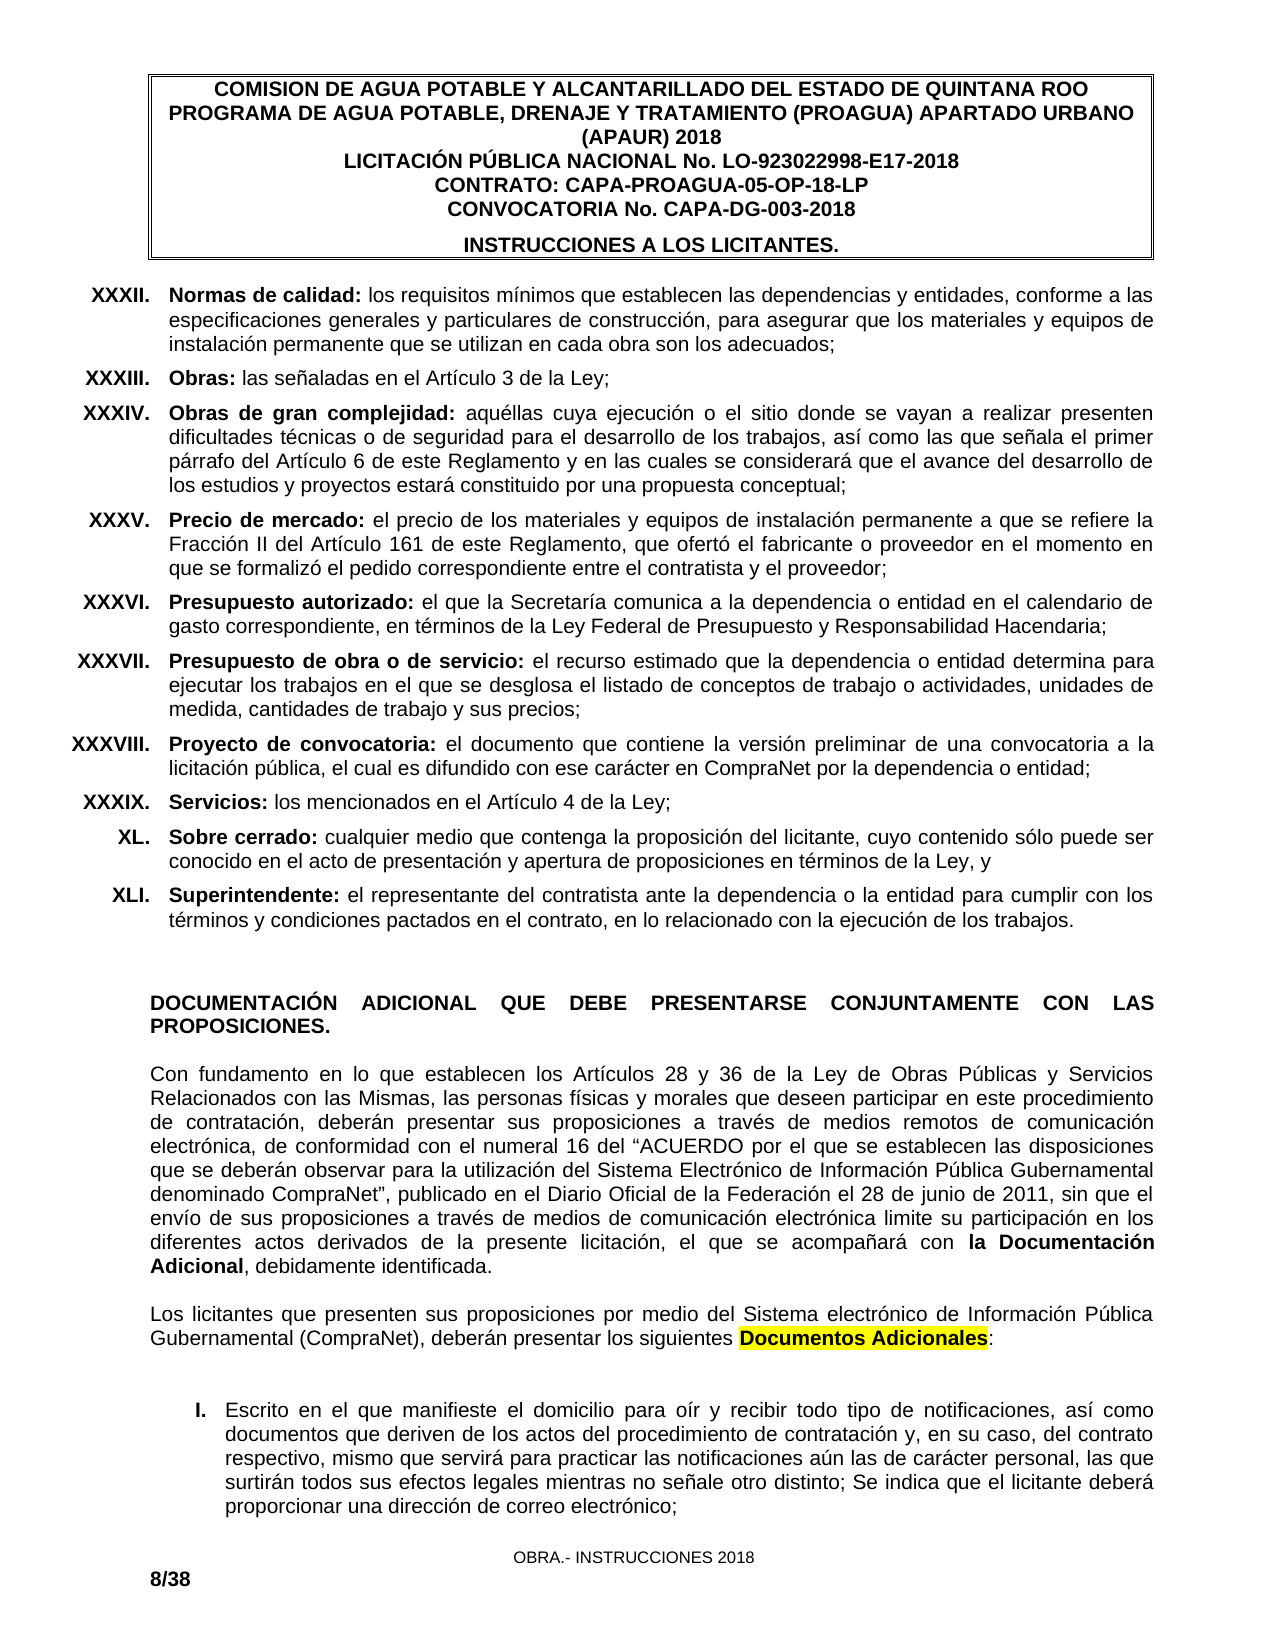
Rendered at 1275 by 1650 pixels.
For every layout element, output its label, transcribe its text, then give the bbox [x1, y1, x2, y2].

list Escrito en el que manifieste el domicilio para oír y recibir todo tipo de notificaciones, así como documentos que deriven de los actos del procedimiento de contratación y, en su caso, del contrato respectivo, mismo que servirá para practicar las notificaciones aún las de carácter personal, las que surtirán todos sus efectos legales mientras no señale otro distinto; Se indica que el licitante deberá proporcionar una dirección de correo electrónico; [206, 1398, 1155, 1517]
list Presupuesto autorizado: el que la Secretaría comunica a la dependencia o entidad en el calendario de gasto correspondiente, en términos de la Ley Federal de Presupuesto y Responsabilidad Hacendaria; [150, 591, 1155, 639]
list Sobre cerrado: cualquier medio que contenga la proposición del licitante, cuyo contenido sólo puede ser conocido en el acto de presentación y apertura de proposiciones en términos de la Ley, y [150, 825, 1155, 873]
text Con fundamento en lo que establecen los Artículos 28 y 36 de la Ley de Obras Públicas y Servicios Relacionados con las Mismas, las personas físicas y morales que deseen participar en este procedimiento de contratación, deberán presentar sus proposiciones a través de medios remotos de comunicación electrónica, de conformidad con el numeral 16 del “ACUERDO por el que se establecen las disposiciones que se deberán observar para la utilización del Sistema Electrónico de Información Pública Gubernamental denominado CompraNet”, publicado en el Diario Oficial de la Federación el 28 de junio de 2011, sin que el envío de sus proposiciones a través de medios de comunicación electrónica limite su participación en los diferentes actos derivados de la presente licitación, el que se acompañará con la Documentación Adicional, debidamente identificada. [150, 1062, 1155, 1278]
text DOCUMENTACIÓN ADICIONAL QUE DEBE PRESENTARSE CONJUNTAMENTE CON LAS PROPOSICIONES. [150, 990, 1155, 1038]
list Obras de gran complejidad: aquéllas cuya ejecución o el sitio donde se vayan a realizar presenten dificultades técnicas o de seguridad para el desarrollo de los trabajos, así como las que señala el primer párrafo del Artículo 6 de este Reglamento y en las cuales se considerará que el avance del desarrollo de los estudios y proyectos estará constituido por una propuesta conceptual; [150, 401, 1155, 497]
list Normas de calidad: los requisitos mínimos que establecen las dependencias y entidades, conforme a las especificaciones generales y particulares de construcción, para asegurar que los materiales y equipos de instalación permanente que se utilizan en cada obra son los adecuados; [150, 284, 1155, 356]
text Los licitantes que presenten sus proposiciones por medio del Sistema electrónico de Información Pública Gubernamental (CompraNet), deberán presentar los siguientes Documentos Adicionales: [150, 1302, 1155, 1350]
list Servicios: los mencionados en el Artículo 4 de la Ley; [150, 791, 1155, 814]
list Presupuesto de obra o de servicio: el recurso estimado que la dependencia o entidad determina para ejecutar los trabajos en el que se desglosa el listado de conceptos de trabajo o actividades, unidades de medida, cantidades de trabajo y sus precios; [150, 649, 1155, 721]
list Proyecto de convocatoria: el documento que contiene la versión preliminar de una convocatoria a la licitación pública, el cual es difundido con ese carácter en CompraNet por la dependencia o entidad; [150, 732, 1155, 780]
list Obras: las señaladas en el Artículo 3 de la Ley; [150, 366, 1155, 391]
list Superintendente: el representante del contratista ante la dependencia o la entidad para cumplir con los términos y condiciones pactados en el contrato, en lo relacionado con la ejecución de los trabajos. [150, 884, 1155, 932]
list Precio de mercado: el precio de los materiales y equipos de instalación permanente a que se refiere la Fracción II del Artículo 161 de este Reglamento, que ofertó el fabricante o proveedor en el momento en que se formalizó el pedido correspondiente entre el contratista y el proveedor; [150, 508, 1155, 580]
